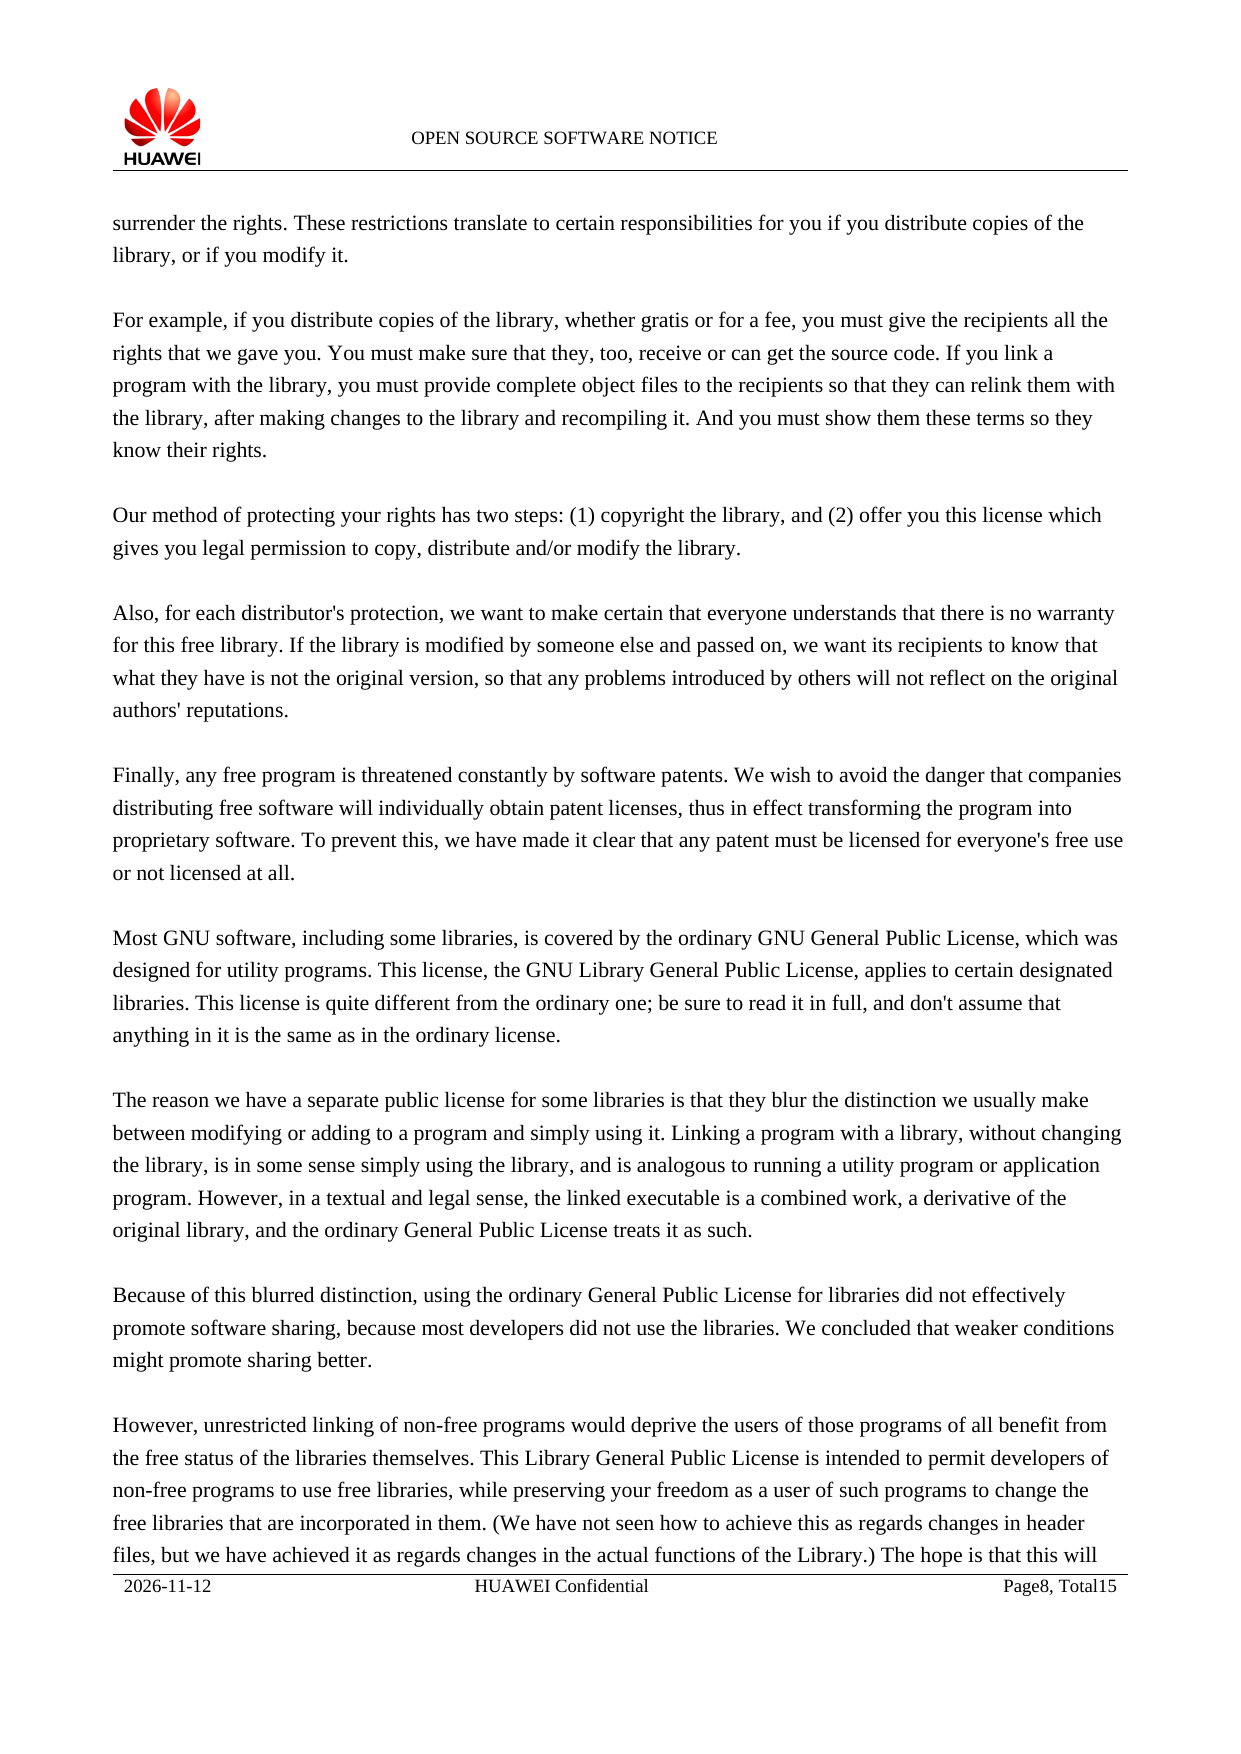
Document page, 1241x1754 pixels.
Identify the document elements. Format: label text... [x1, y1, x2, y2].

picture [124, 88, 201, 165]
